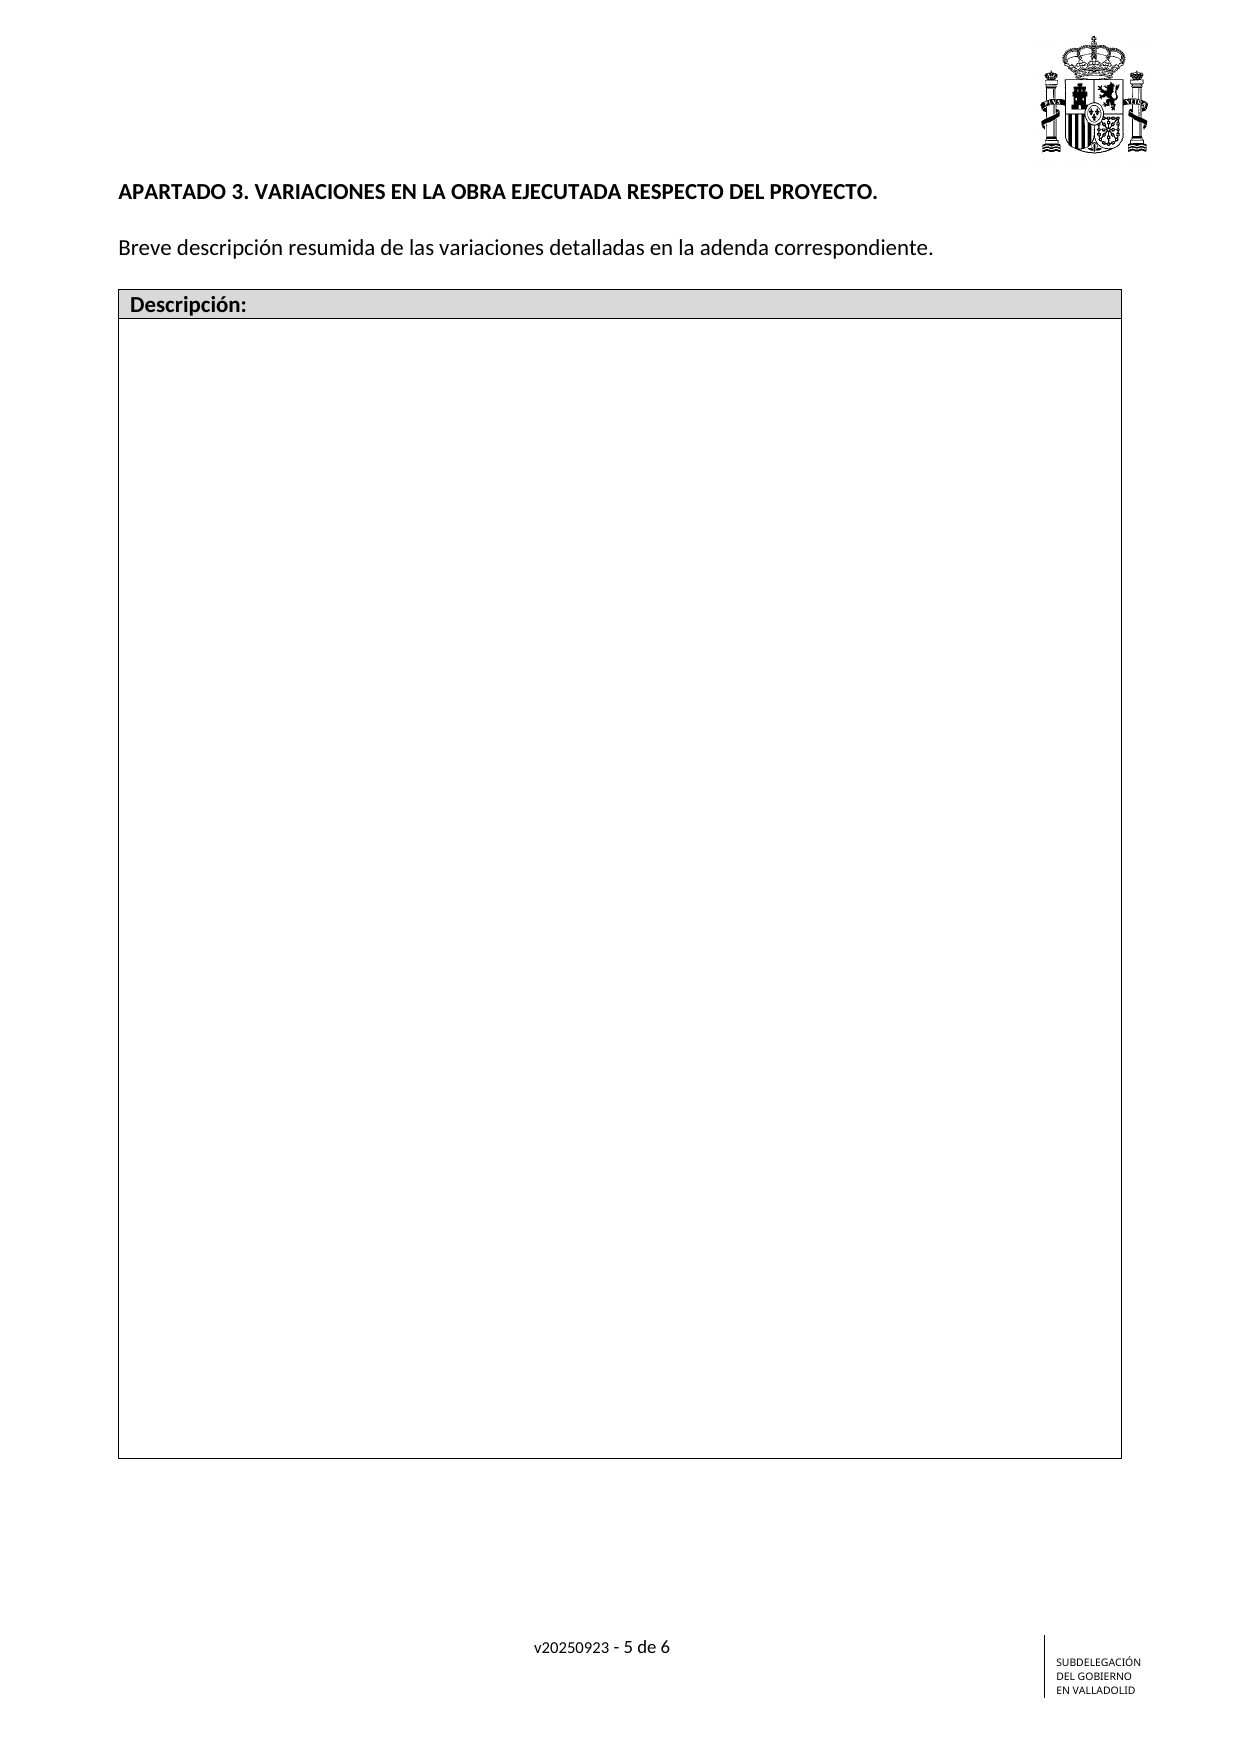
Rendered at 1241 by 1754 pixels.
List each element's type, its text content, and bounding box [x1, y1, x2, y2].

text Breve descripción resumida de las variaciones detalladas en la adenda correspondiente. [118, 233, 1122, 261]
table_header Descripción: [119, 290, 1121, 318]
table_cell [119, 319, 1121, 1457]
text APARTADO 3. VARIACIONES EN LA OBRA EJECUTADA RESPECTO DEL PROYECTO. [118, 177, 1122, 205]
picture [1023, 29, 1161, 173]
